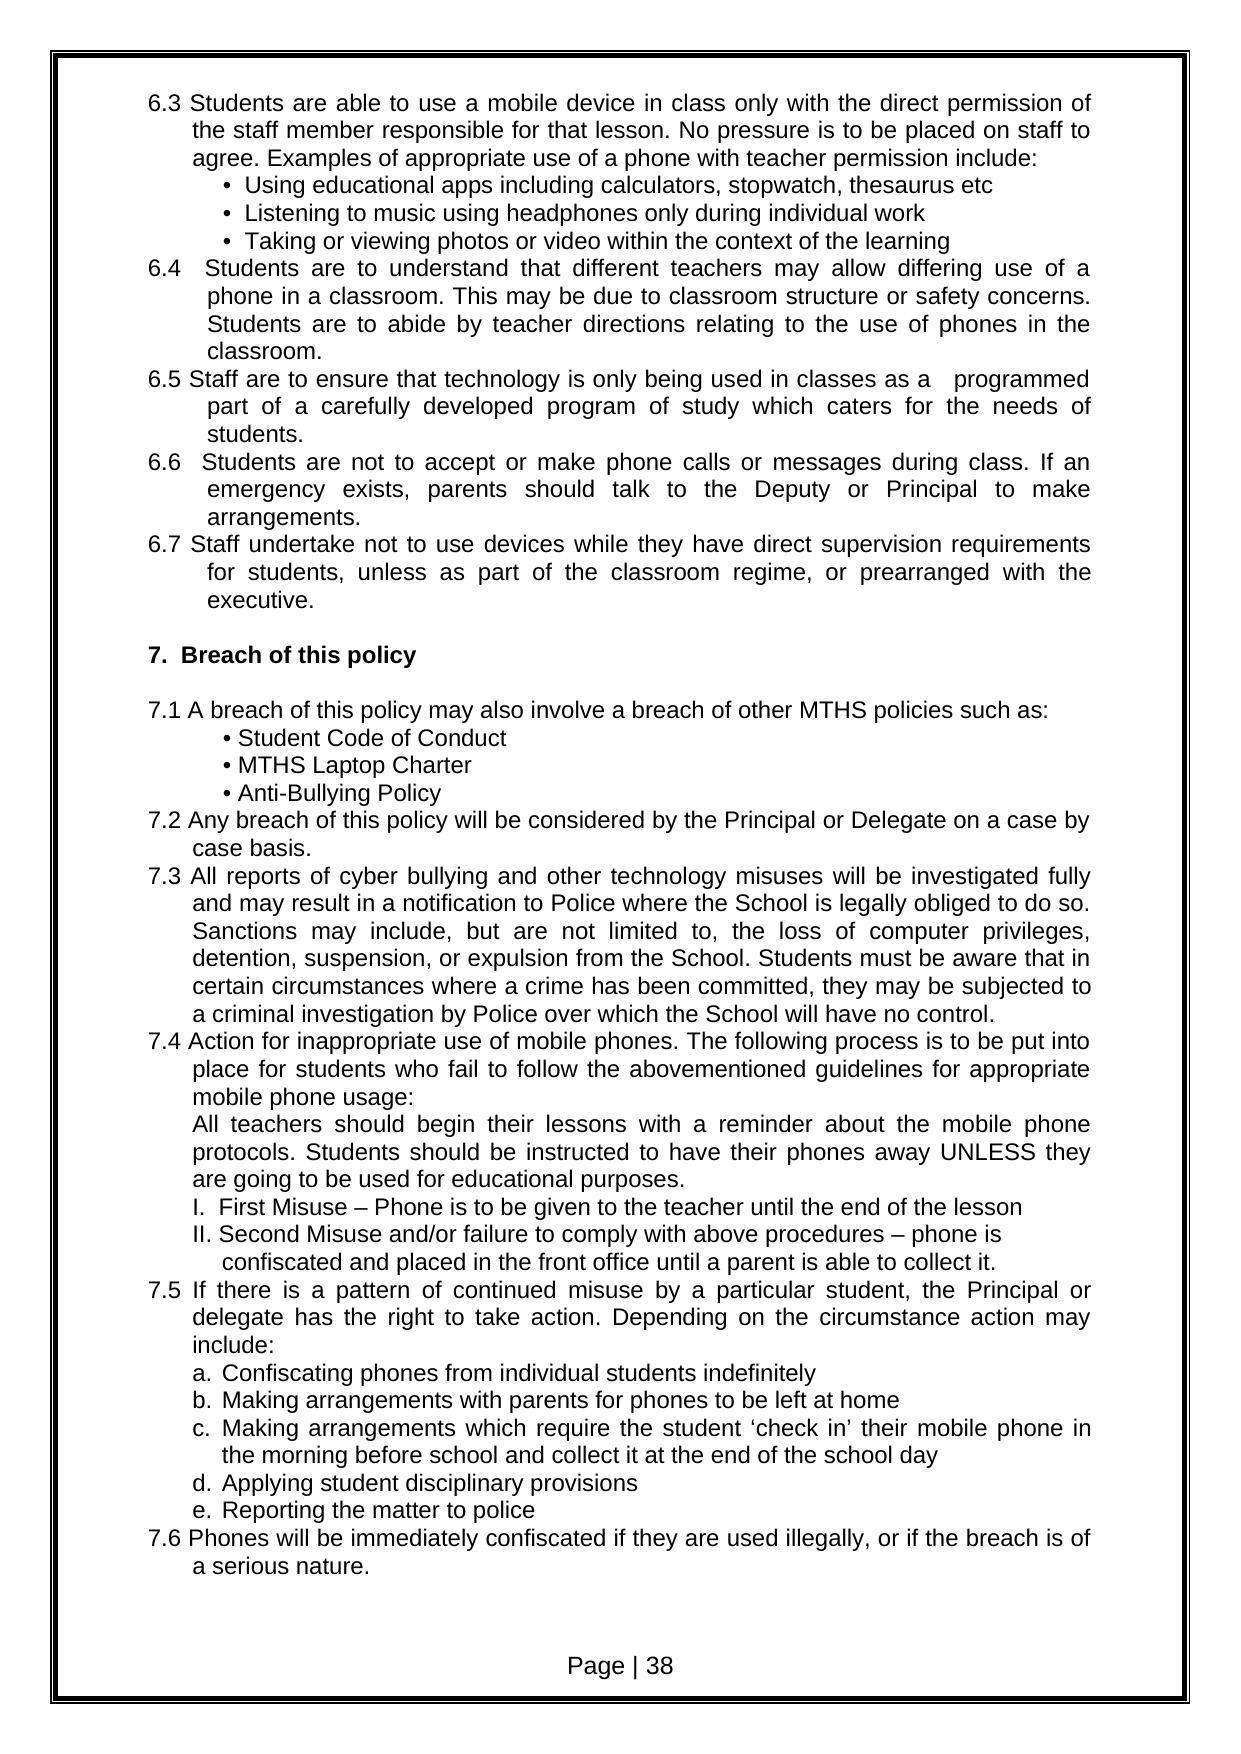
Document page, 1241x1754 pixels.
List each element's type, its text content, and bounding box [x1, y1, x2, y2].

text 7.3 All reports of cyber bullying and other technology misuses will be investigated fully and may result in a notification to Police where the School is legally obliged to do so. Sanctions may include, but are not limited to, the loss of computer privileges, detention, suspension, or expulsion from the School. Students must be aware that in certain circumstances where a crime has been committed, they may be subjected to a criminal investigation by Police over which the School will have no control. [148, 862, 1092, 1027]
text • Taking or viewing photos or video within the context of the learning [208, 227, 1092, 254]
text 7.1 A breach of this policy may also involve a breach of other MTHS policies such as: [148, 696, 1092, 723]
text • Using educational apps including calculators, stopwatch, thesaurus etc [223, 171, 1092, 199]
text a. Confiscating phones from individual students indefinitely [192, 1358, 1092, 1386]
text b. Making arrangements with parents for phones to be left at home [192, 1386, 1092, 1414]
text 6.4 Students are to understand that different teachers may allow differing use of a phone in a classroom. This may be due to classroom structure or safety concerns. Students are to abide by teacher directions relating to the use of phones in the classroom. [148, 254, 1092, 365]
text II. Second Misuse and/or failure to comply with above procedures – phone is [192, 1220, 1092, 1248]
text 6.7 Staff undertake not to use devices while they have direct supervision requirements for students, unless as part of the classroom regime, or prearranged with the executive. [148, 530, 1092, 613]
text 6.5 Staff are to ensure that technology is only being used in classes as a programmed part of a carefully developed program of study which caters for the needs of students. [148, 365, 1092, 447]
text • MTHS Laptop Charter [223, 751, 1092, 779]
text • Listening to music using headphones only during individual work [208, 199, 1092, 227]
text 6.6 Students are not to accept or make phone calls or messages during class. If an emergency exists, parents should talk to the Deputy or Principal to make arrangements. [148, 447, 1092, 530]
text • Student Code of Conduct [223, 723, 1092, 751]
text e. Reporting the matter to police [192, 1496, 1092, 1524]
text d. Applying student disciplinary provisions [192, 1469, 1092, 1496]
text 7.6 Phones will be immediately confiscated if they are used illegally, or if the breach is of a serious nature. [148, 1524, 1092, 1579]
text confiscated and placed in the front office until a parent is able to collect it. [192, 1248, 1092, 1276]
text 7.2 Any breach of this policy will be considered by the Principal or Delegate on a case by case basis. [148, 806, 1092, 862]
text 7. Breach of this policy [148, 641, 1092, 668]
text All teachers should begin their lessons with a reminder about the mobile phone protocols. Students should be instructed to have their phones away UNLESS they are going to be used for educational purposes. [192, 1110, 1092, 1193]
text 7.4 Action for inappropriate use of mobile phones. The following process is to be put into place for students who fail to follow the abovementioned guidelines for appropriate mobile phone usage: [148, 1027, 1092, 1110]
text c. Making arrangements which require the student ‘check in’ their mobile phone in the morning before school and collect it at the end of the school day [192, 1414, 1092, 1469]
text I. First Misuse – Phone is to be given to the teacher until the end of the lesson [192, 1193, 1092, 1220]
text 6.3 Students are able to use a mobile device in class only with the direct permission of the staff member responsible for that lesson. No pressure is to be placed on staff to agree. Examples of appropriate use of a phone with teacher permission include: [148, 89, 1092, 171]
text • Anti-Bullying Policy [223, 779, 1092, 806]
text 7.5 If there is a pattern of continued misuse by a particular student, the Principal or delegate has the right to take action. Depending on the circumstance action may include: [148, 1276, 1092, 1358]
